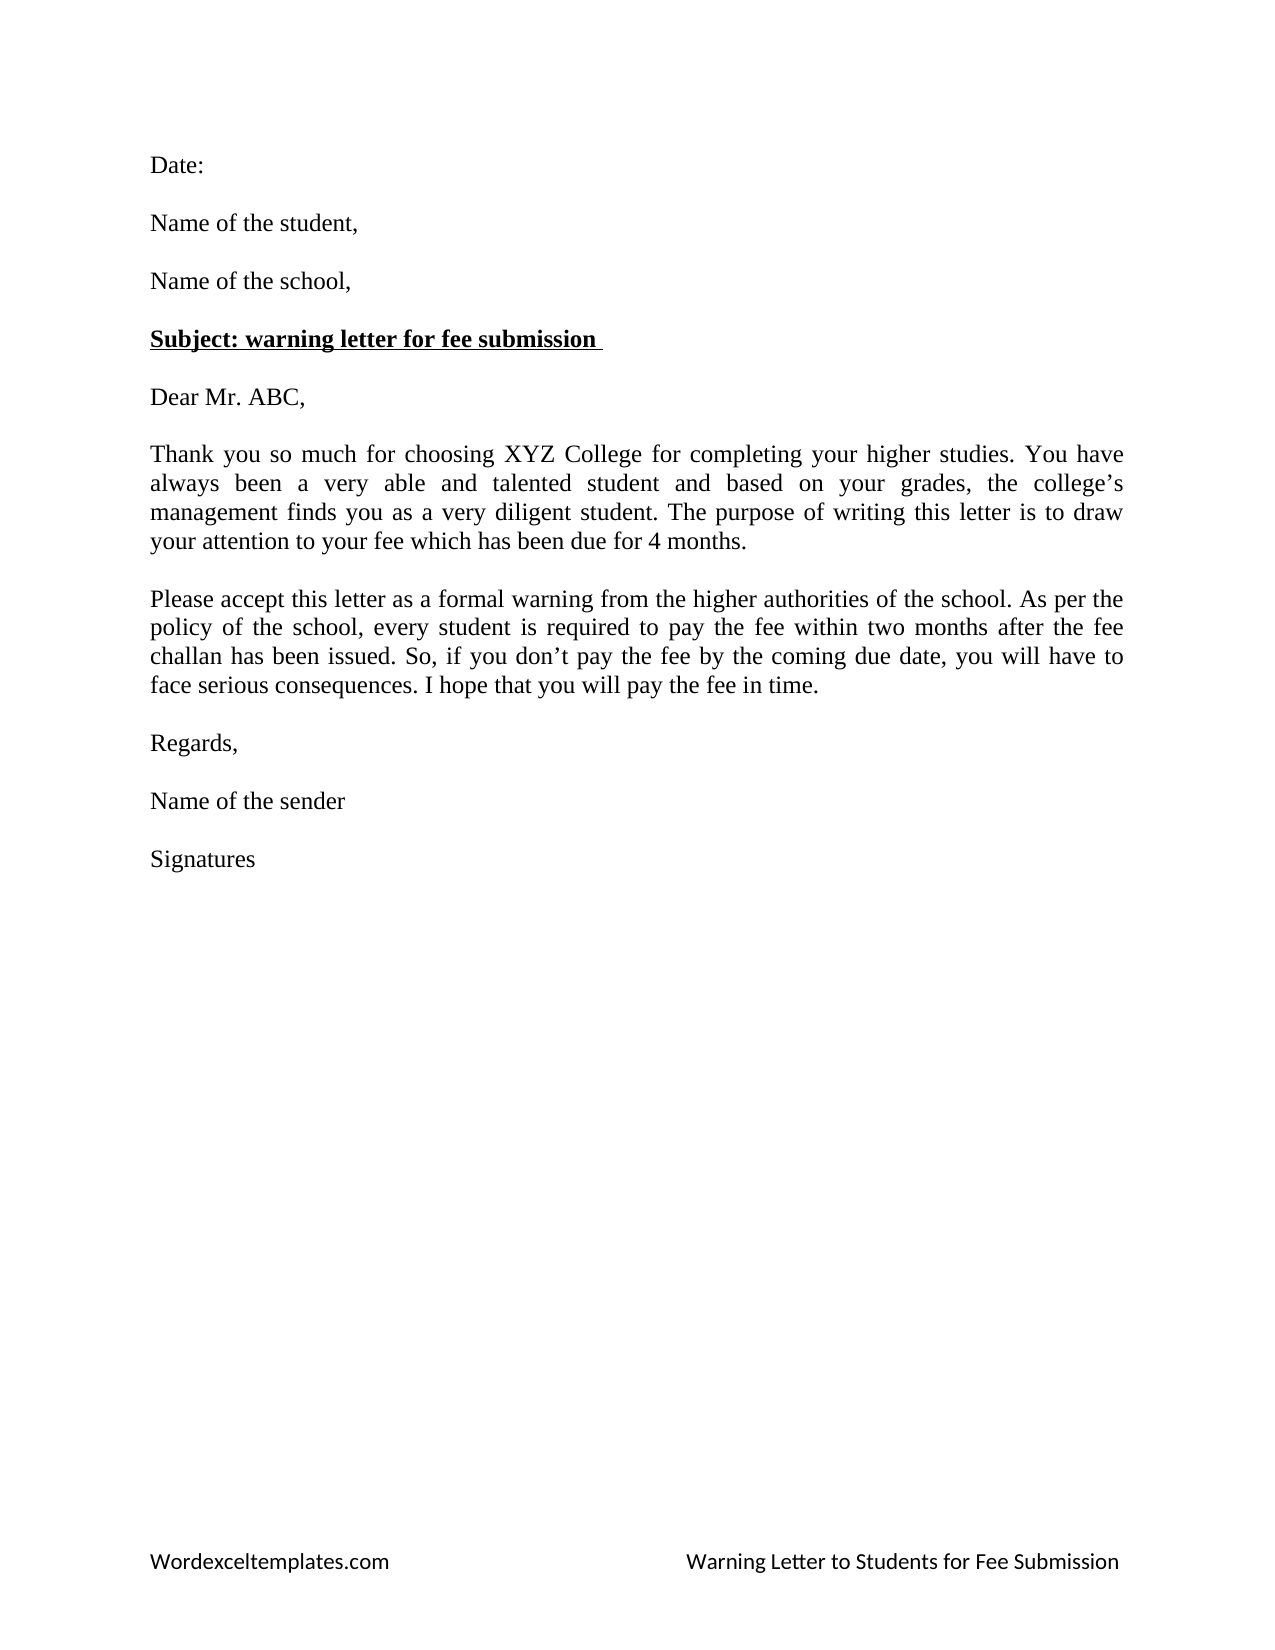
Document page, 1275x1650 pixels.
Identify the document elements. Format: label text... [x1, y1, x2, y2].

text Dear Mr. ABC, [150, 382, 1125, 410]
text Date: [150, 150, 1125, 179]
text Name of the student, [150, 208, 1125, 237]
text Name of the school, [150, 266, 1125, 294]
text Subject: warning letter for fee submission [150, 324, 1125, 352]
text Please accept this letter as a formal warning from the higher authorities of the school. As per the policy of the school, every student is required to pay the fee within two months after the fee challan has been issued. So, if you don’t pay the fee by the coming due date, you will have to face serious consequences. I hope that you will pay the fee in time. [150, 584, 1125, 699]
text Signatures [150, 844, 1125, 872]
text Regards, [150, 728, 1125, 757]
text Name of the sender [150, 786, 1125, 814]
text Thank you so much for choosing XYZ College for completing your higher studies. You have always been a very able and talented student and based on your grades, the college’s management finds you as a very diligent student. The purpose of writing this letter is to draw your attention to your fee which has been due for 4 months. [150, 439, 1125, 554]
